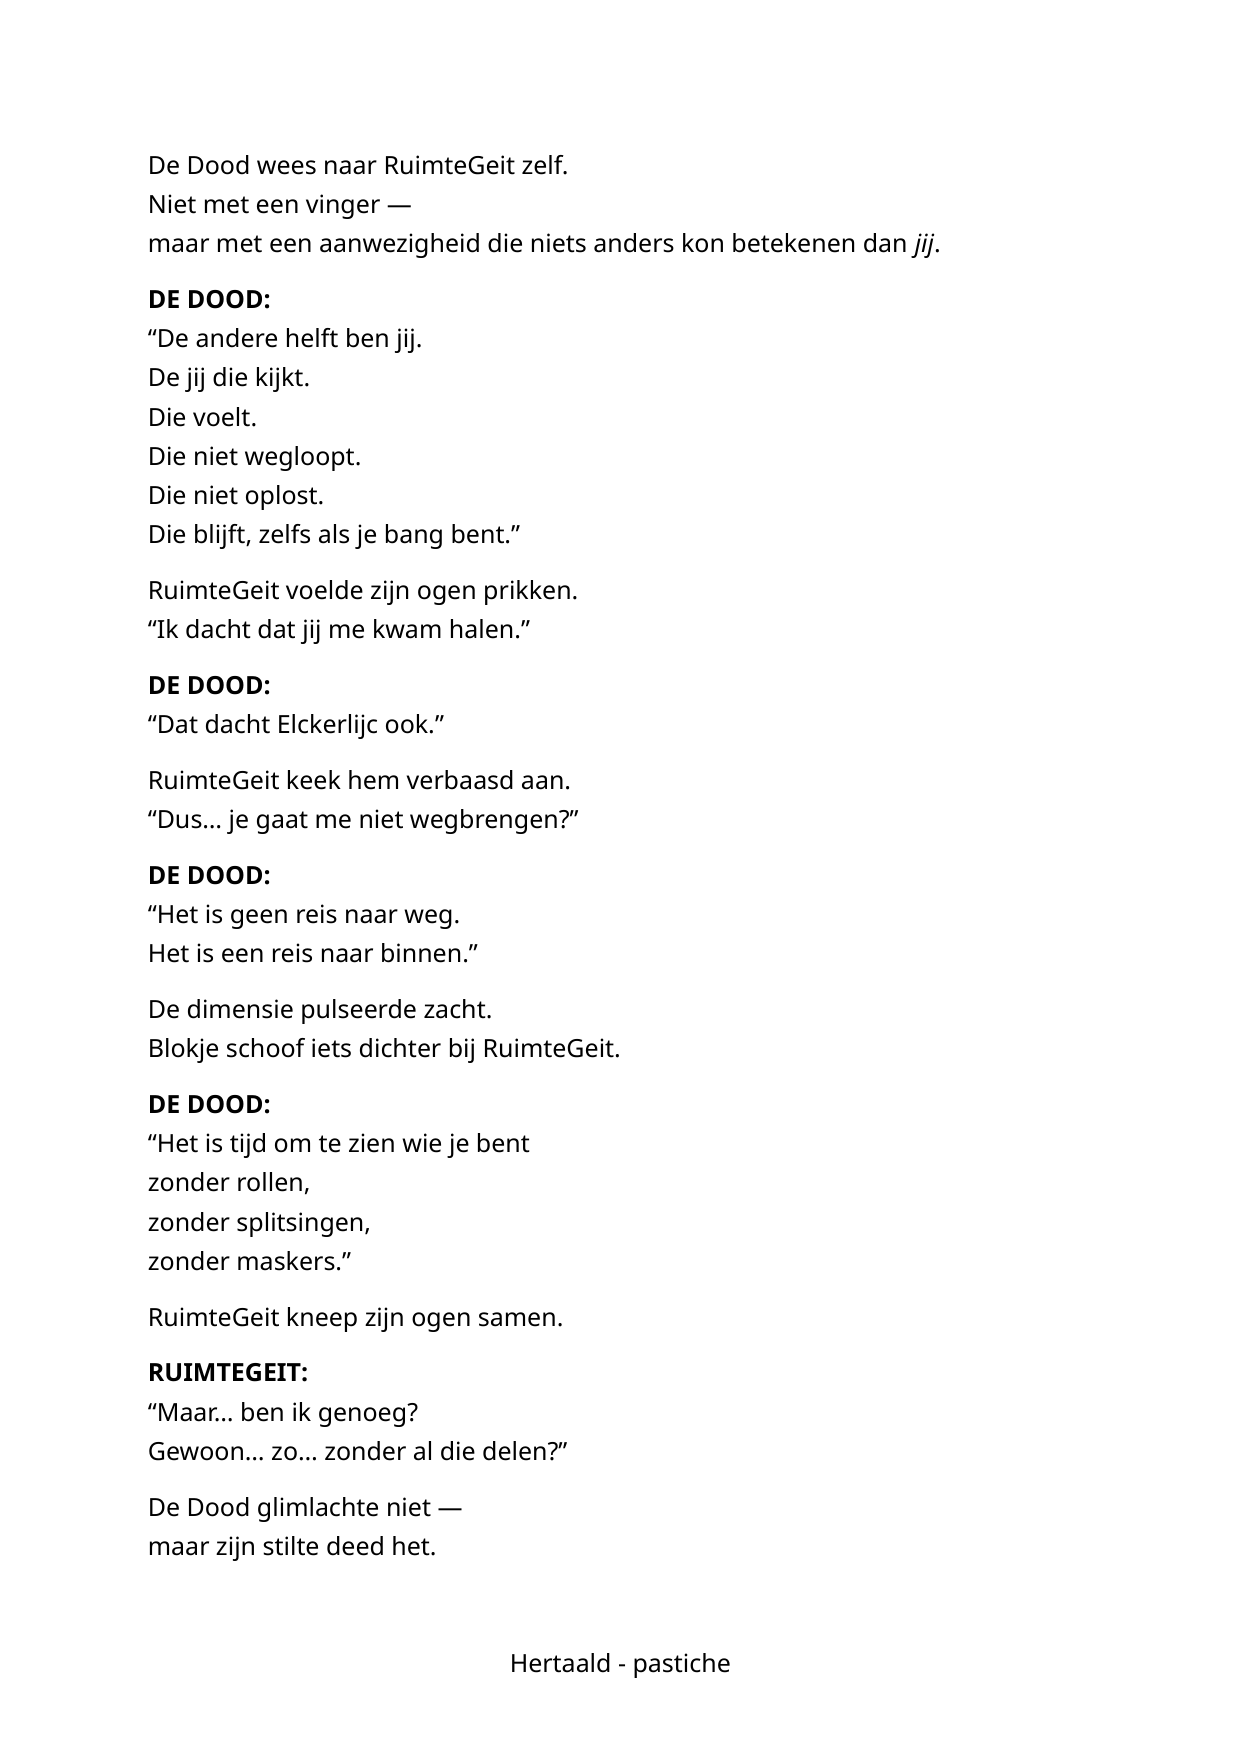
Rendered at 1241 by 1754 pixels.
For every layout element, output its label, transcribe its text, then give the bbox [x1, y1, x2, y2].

text DE DOOD: “De andere helft ben jij. De jij die kijkt. Die voelt. Die niet wegloopt. Die niet oplost. Die blijft, zelfs als je bang bent.” [148, 282, 1093, 551]
text DE DOOD: “Dat dacht Elckerlijc ook.” [148, 668, 1093, 741]
text DE DOOD: “Het is geen reis naar weg. Het is een reis naar binnen.” [148, 858, 1093, 970]
text De Dood glimlachte niet — maar zijn stilte deed het. [148, 1489, 1093, 1562]
text RuimteGeit keek hem verbaasd aan. “Dus… je gaat me niet wegbrengen?” [148, 763, 1093, 836]
text RUIMTEGEIT: “Maar… ben ik genoeg? Gewoon… zo… zonder al die delen?” [148, 1355, 1093, 1467]
text De dimensie pulseerde zacht. Blokje schoof iets dichter bij RuimteGeit. [148, 992, 1093, 1065]
text De Dood wees naar RuimteGeit zelf. Niet met een vinger — maar met een aanwezigheid die niets anders kon betekenen dan jij. [148, 148, 1093, 260]
text RuimteGeit voelde zijn ogen prikken. “Ik dacht dat jij me kwam halen.” [148, 573, 1093, 646]
text DE DOOD: “Het is tijd om te zien wie je bent zonder rollen, zonder splitsingen, zonder maskers.” [148, 1087, 1093, 1277]
text RuimteGeit kneep zijn ogen samen. [148, 1299, 1093, 1333]
